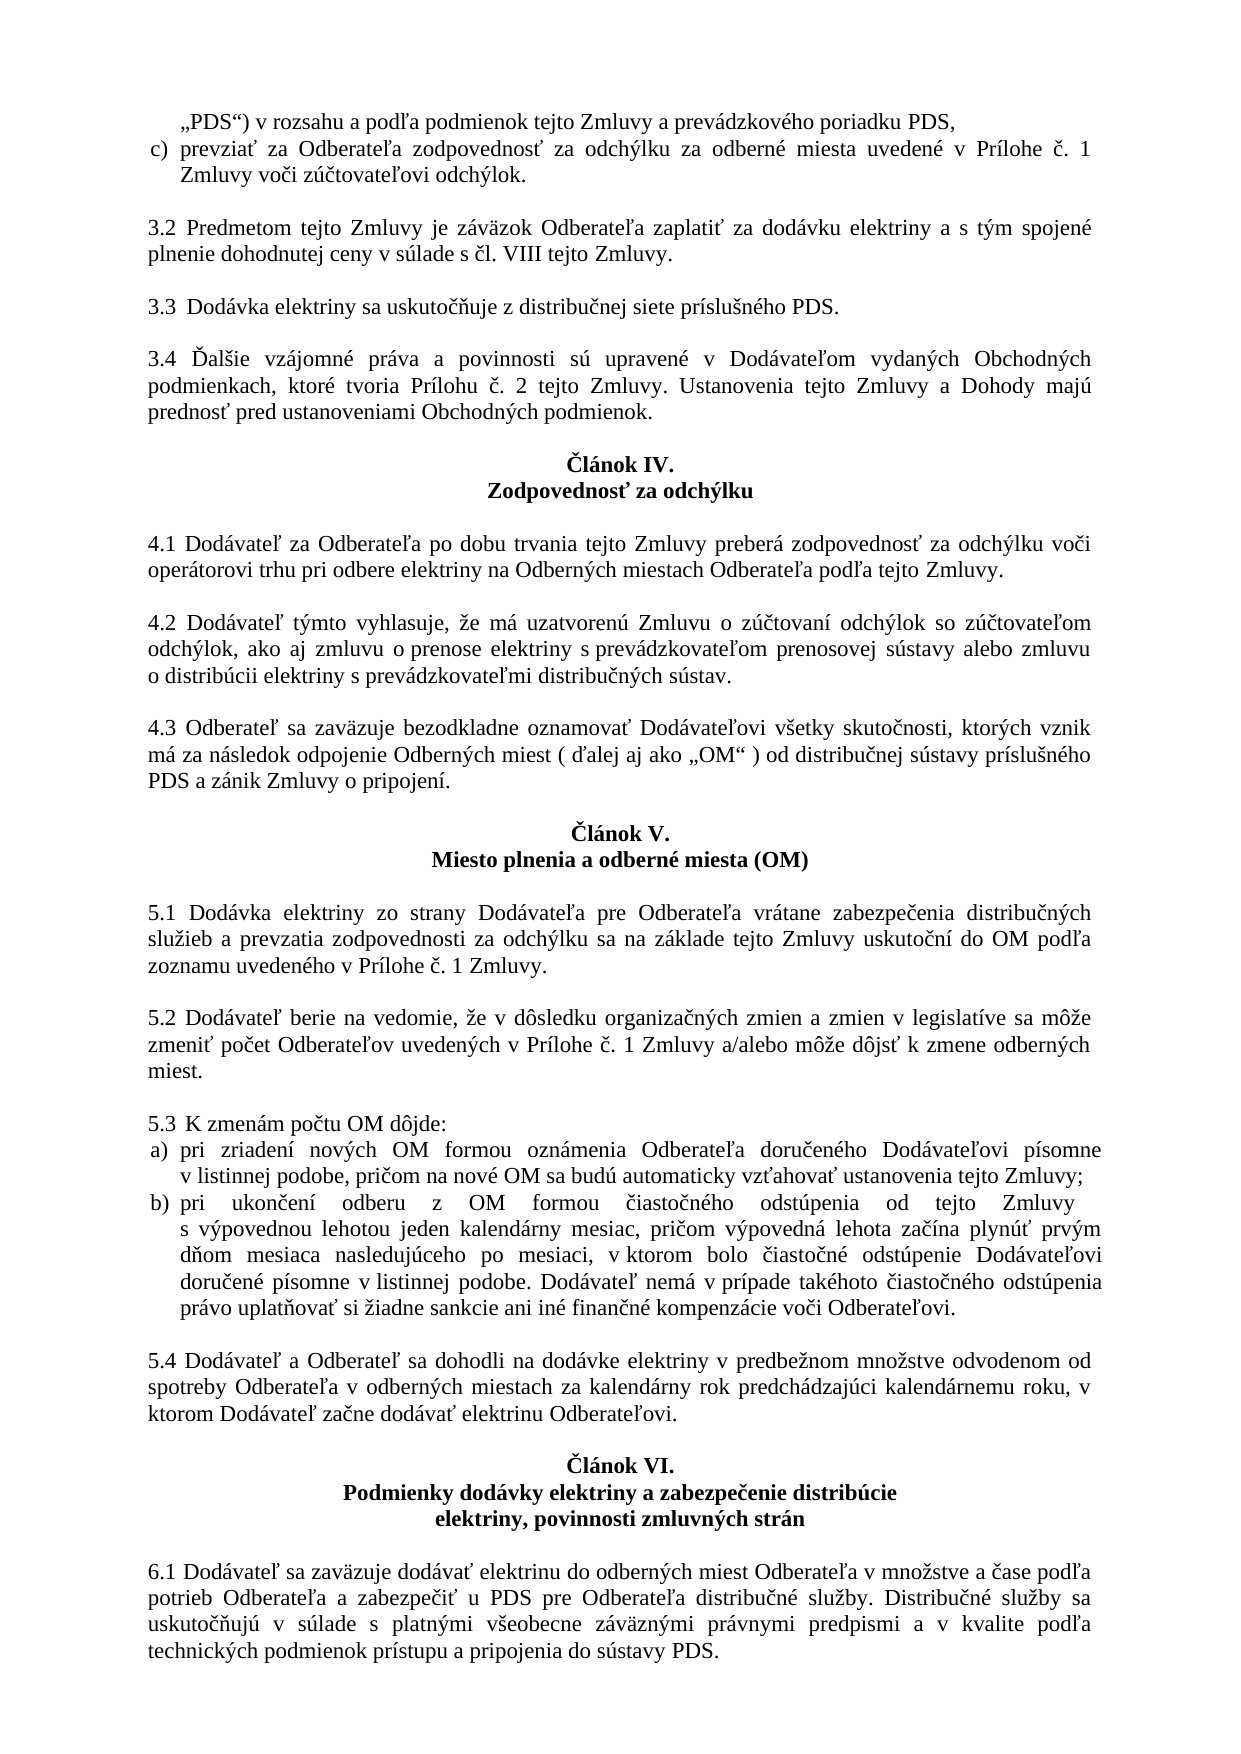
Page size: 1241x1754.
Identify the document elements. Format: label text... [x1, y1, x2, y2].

list Predmetom tejto Zmluvy je záväzok Odberateľa zaplatiť za dodávku elektriny a s tým spojené plnenie dohodnutej ceny v súlade s čl. VIII tejto Zmluvy. [148, 214, 1093, 266]
subtitle Článok IV. Zodpovednosť za odchýlku [487, 451, 815, 504]
text Miesto plnenia a odberné miesta (OM) [328, 846, 913, 873]
list Dodávateľ a Odberateľ sa dohodli na dodávke elektriny v predbežnom množstve odvodenom od spotreby Odberateľa v odberných miestach za kalendárny rok predchádzajúci kalendárnemu roku, v ktorom Dodávateľ začne dodávať elektrinu Odberateľovi. [148, 1347, 1093, 1426]
list Odberateľ sa zaväzuje bezodkladne oznamovať Dodávateľovi všetky skutočnosti, ktorých vznik má za následok odpojenie Odberných miest ( ďalej aj ako „OM“ ) od distribučnej sústavy príslušného PDS a zánik Zmluvy o pripojení. [148, 714, 1092, 793]
list pri zriadení nových OM formou oznámenia Odberateľa doručeného Dodávateľovi písomne v listinnej podobe, pričom na nové OM sa budú automaticky vzťahovať ustanovenia tejto Zmluvy; [150, 1136, 1103, 1189]
list Ďalšie vzájomné práva a povinnosti sú upravené v Dodávateľom vydaných Obchodných podmienkach, ktoré tvoria Prílohu č. 2 tejto Zmluvy. Ustanovenia tejto Zmluvy a Dohody majú prednosť pred ustanoveniami Obchodných podmienok. [148, 346, 1093, 424]
text o distribúcii elektriny s prevádzkovateľmi distribučných sústav. [148, 662, 1105, 688]
list Dodávateľ za Odberateľa po dobu trvania tejto Zmluvy preberá zodpovednosť za odchýlku voči operátorovi trhu pri odbere elektriny na Odberných miestach Odberateľa podľa tejto Zmluvy. [148, 530, 1092, 583]
list Dodávateľ berie na vedomie, že v dôsledku organizačných zmien a zmien v legislatíve sa môže zmeniť počet Odberateľov uvedených v Prílohe č. 1 Zmluvy a/alebo môže dôjsť k zmene odberných miest. [148, 1004, 1092, 1083]
list Dodávateľ sa zaväzuje dodávať elektrinu do odberných miest Odberateľa v množstve a čase podľa potrieb Odberateľa a zabezpečiť u PDS pre Odberateľa distribučné služby. Distribučné služby sa uskutočňujú v súlade s platnými všeobecne záväznými právnymi predpismi a v kvalite podľa technických podmienok prístupu a pripojenia do sústavy PDS. [148, 1558, 1093, 1663]
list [150, 108, 1093, 135]
list Dodávka elektriny sa uskutočňuje z distribučnej siete príslušného PDS. [148, 293, 1093, 319]
subtitle Článok VI. [328, 1452, 913, 1479]
list Dodávateľ týmto vyhlasuje, že má uzatvorenú Zmluvu o zúčtovaní odchýlok so zúčtovateľom odchýlok, ako aj zmluvu o prenose elektriny s prevádzkovateľom prenosovej sústavy alebo zmluvu [148, 609, 1093, 662]
text Podmienky dodávky elektriny a zabezpečenie distribúcie elektriny, povinnosti zmluvných strán [295, 1479, 945, 1531]
list prevziať za Odberateľa zodpovednosť za odchýlku za odberné miesta uvedené v Prílohe č. 1 Zmluvy voči zúčtovateľovi odchýlok. [150, 135, 1093, 187]
list K zmenám počtu OM dôjde: [148, 1110, 1092, 1136]
list Dodávka elektriny zo strany Dodávateľa pre Odberateľa vrátane zabezpečenia distribučných služieb a prevzatia zodpovednosti za odchýlku sa na základe tejto Zmluvy uskutoční do OM podľa zoznamu uvedeného v Prílohe č. 1 Zmluvy. [148, 899, 1093, 978]
list pri ukončení odberu z OM formou čiastočného odstúpenia od tejto Zmluvy s výpovednou lehotou jeden kalendárny mesiac, pričom výpovedná lehota začína plynúť prvým dňom mesiaca nasledujúceho po mesiaci, v ktorom bolo čiastočné odstúpenie Dodávateľovi doručené písomne v listinnej podobe. Dodávateľ nemá v prípade takéhoto čiastočného odstúpenia právo uplatňovať si žiadne sankcie ani iné finančné kompenzácie voči Odberateľovi. [150, 1189, 1103, 1321]
subtitle Článok V. [328, 820, 913, 846]
